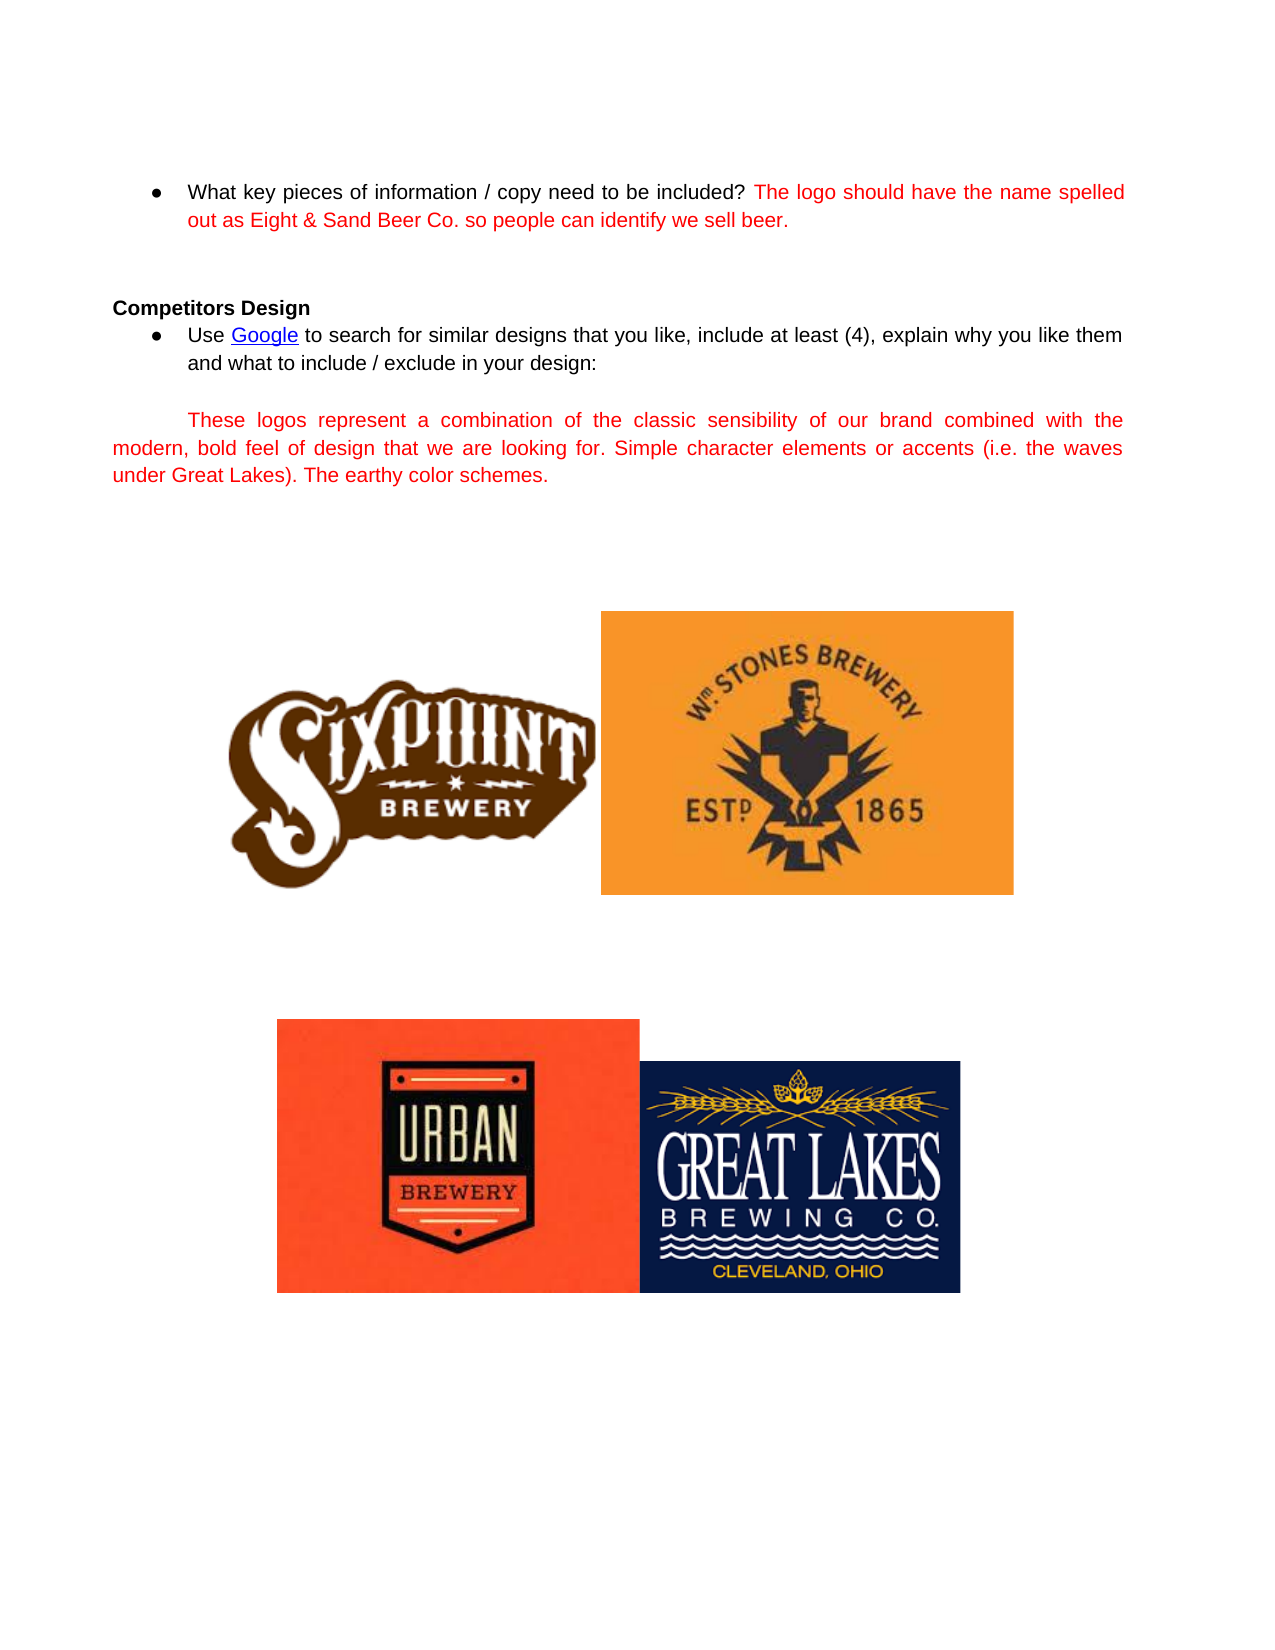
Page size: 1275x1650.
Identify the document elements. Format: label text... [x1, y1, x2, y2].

picture [277, 1019, 961, 1293]
text These logos represent a combination of the classic sensibility of our brand combined with the modern, bold feel of design that we are looking for. Simple character elements or accents (i.e. the waves under Great Lakes). The earthy color schemes. [112, 408, 1125, 487]
picture [223, 611, 1014, 895]
list What key pieces of information / copy need to be included? The logo should have the name spelled out as Eight & Sand Beer Co. so people can identify we sell beer. [150, 180, 1125, 232]
text Competitors Design [112, 296, 1125, 319]
list Use Google to search for similar designs that you like, include at least (4), explain why you like them and what to include / exclude in your design: [150, 323, 1125, 374]
